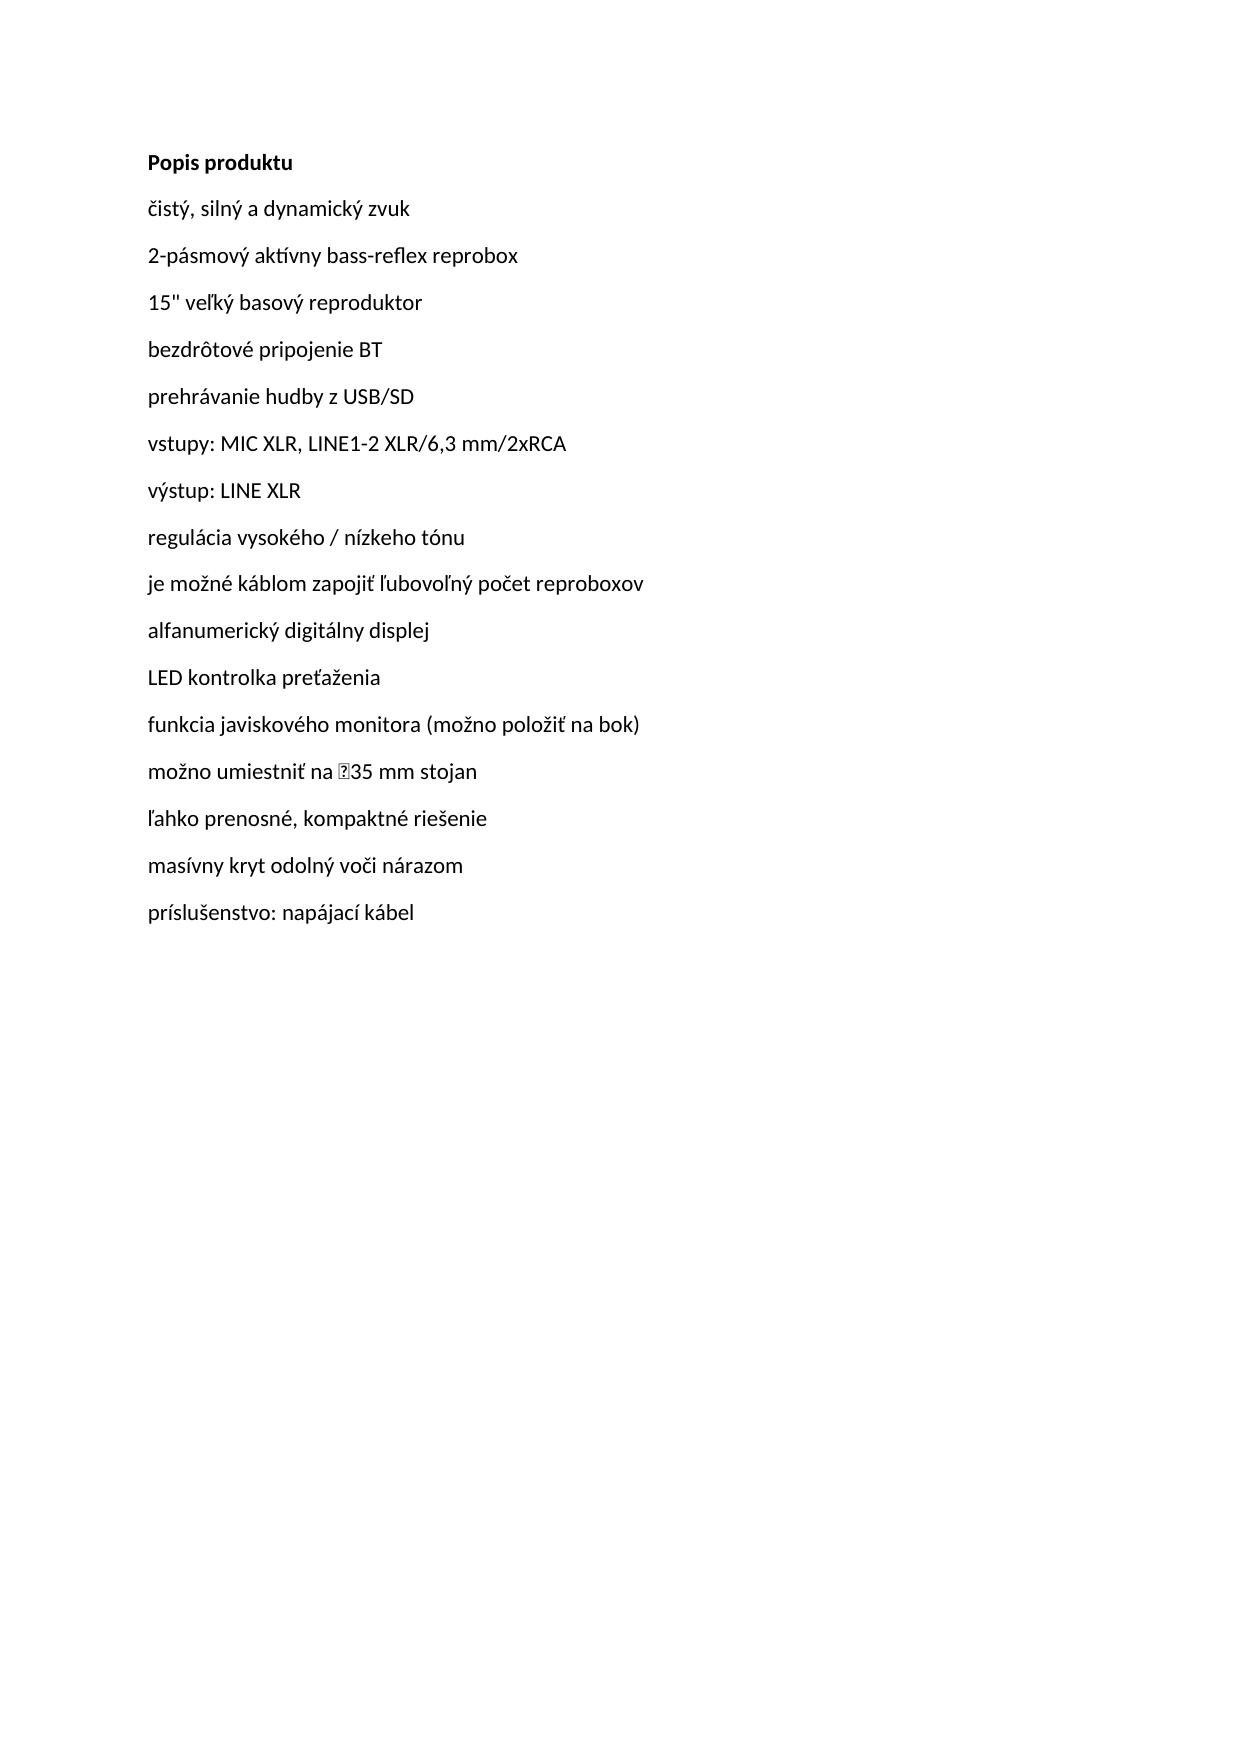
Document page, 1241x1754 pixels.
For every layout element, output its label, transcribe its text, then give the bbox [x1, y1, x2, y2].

text čistý, silný a dynamický zvuk [148, 194, 1093, 222]
text ľahko prenosné, kompaktné riešenie [148, 804, 1093, 832]
text možno umiestniť na 35 mm stojan [148, 757, 1093, 785]
text Popis produktu [148, 148, 1093, 176]
text masívny kryt odolný voči nárazom [148, 851, 1093, 879]
text bezdrôtové pripojenie BT [148, 335, 1093, 363]
text vstupy: MIC XLR, LINE1-2 XLR/6,3 mm/2xRCA [148, 429, 1093, 457]
text regulácia vysokého / nízkeho tónu [148, 523, 1093, 551]
text funkcia javiskového monitora (možno položiť na bok) [148, 710, 1093, 738]
text LED kontrolka preťaženia [148, 663, 1093, 691]
text 2-pásmový aktívny bass-reflex reprobox [148, 241, 1093, 269]
text prehrávanie hudby z USB/SD [148, 382, 1093, 410]
text alfanumerický digitálny displej [148, 616, 1093, 644]
text príslušenstvo: napájací kábel [148, 898, 1093, 926]
text výstup: LINE XLR [148, 476, 1093, 504]
text je možné káblom zapojiť ľubovoľný počet reproboxov [148, 569, 1093, 597]
text 15" veľký basový reproduktor [148, 288, 1093, 316]
